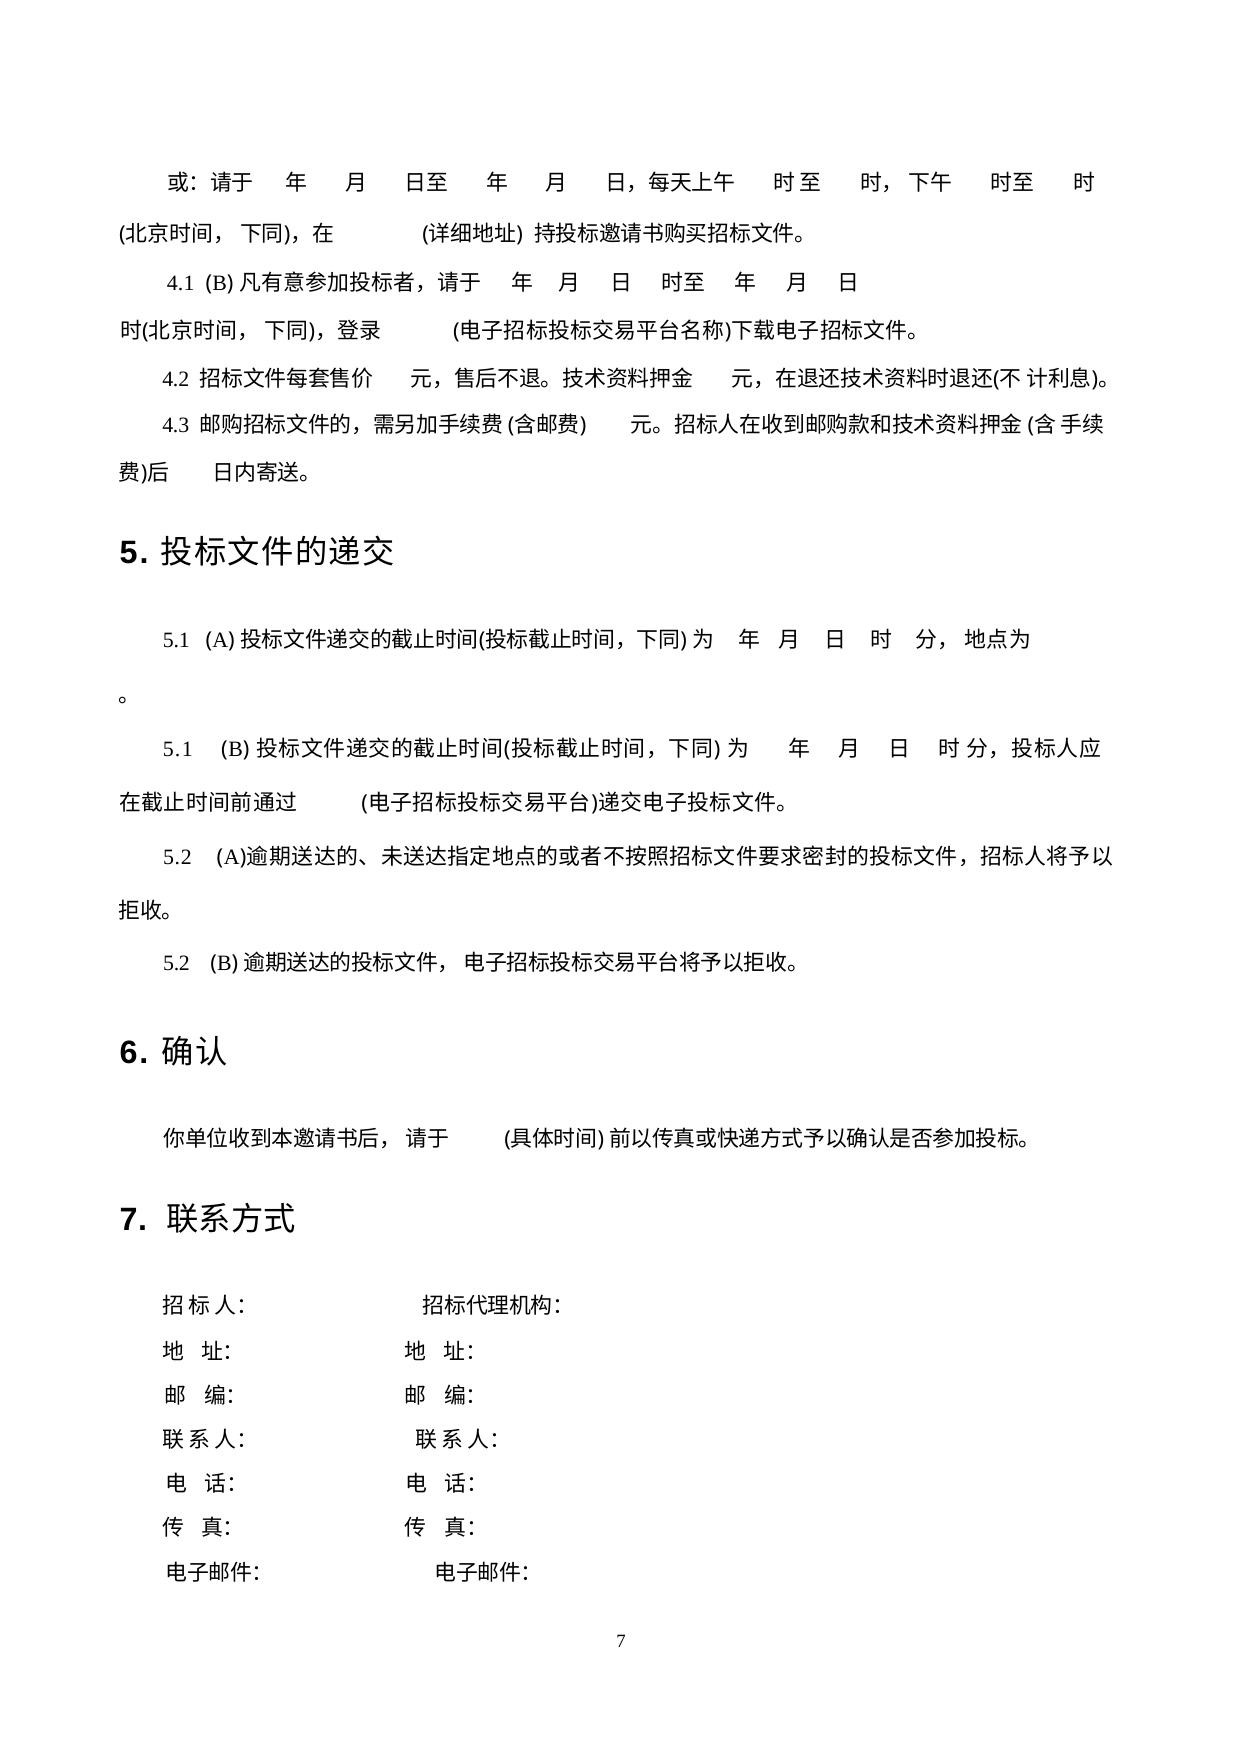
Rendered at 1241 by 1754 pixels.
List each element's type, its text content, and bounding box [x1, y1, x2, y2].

text 4.3 邮购招标文件的，需另加手续费 (含邮费) 元。招标人在收到邮购款和技术资料押金 (含 手续费)后 日内寄送。 [119, 407, 1121, 486]
text 传 真： 传 真： [162, 1513, 1130, 1542]
text 或：请于 年 月 日至 年 月 日，每天上午 时 至 时， 下午 时至 时(北京时间， 下同)，在 (详细地址) 持投标邀请书购买招标文件。 [119, 165, 1123, 248]
text 4.1 (B) 凡有意参加投标者，请于 年 月 日 时至 年 月 日 [167, 267, 1130, 296]
text 地 址： 地 址： [163, 1335, 1130, 1365]
text 5. 投标文件的递交 [119, 528, 1130, 572]
text 电 话： 电 话： [165, 1468, 1130, 1498]
text 5.2 (B) 逾期送达的投标文件， 电子招标投标交易平台将予以拒收。 [163, 948, 1130, 977]
text 7. 联系方式 [119, 1196, 1130, 1239]
text 邮 编： 邮 编： [164, 1380, 1130, 1409]
text 6. 确认 [119, 1029, 1130, 1072]
text 你单位收到本邀请书后， 请于 (具体时间) 前以传真或快递方式予以确认是否参加投标。 [163, 1123, 1130, 1152]
text 时(北京时间， 下同)，登录 (电子招标投标交易平台名称)下载电子招标文件。 [120, 316, 1130, 345]
text 联 系 人： 联 系 人： [163, 1424, 1130, 1453]
text 5.2 (A)逾期送达的、未送达指定地点的或者不按照招标文件要求密封的投标文件，招标人将予以 拒收。 [119, 839, 1122, 925]
text 招 标 人： 招标代理机构： [163, 1291, 1130, 1320]
text 5.1 (A) 投标文件递交的截止时间(投标截止时间，下同) 为 年 月 日 时 分， 地点为 。 [119, 622, 1128, 708]
text 电子邮件： 电子邮件： [165, 1557, 1130, 1586]
text 5.1 (B) 投标文件递交的截止时间(投标截止时间，下同) 为 年 月 日 时 分，投标人应在截止时间前通过 (电子招标投标交易平台)递交电子投标文件。 [119, 731, 1122, 817]
text 4.2 招标文件每套售价 元，售后不退。技术资料押金 元，在退还技术资料时退还(不 计利息)。 [119, 361, 1121, 393]
